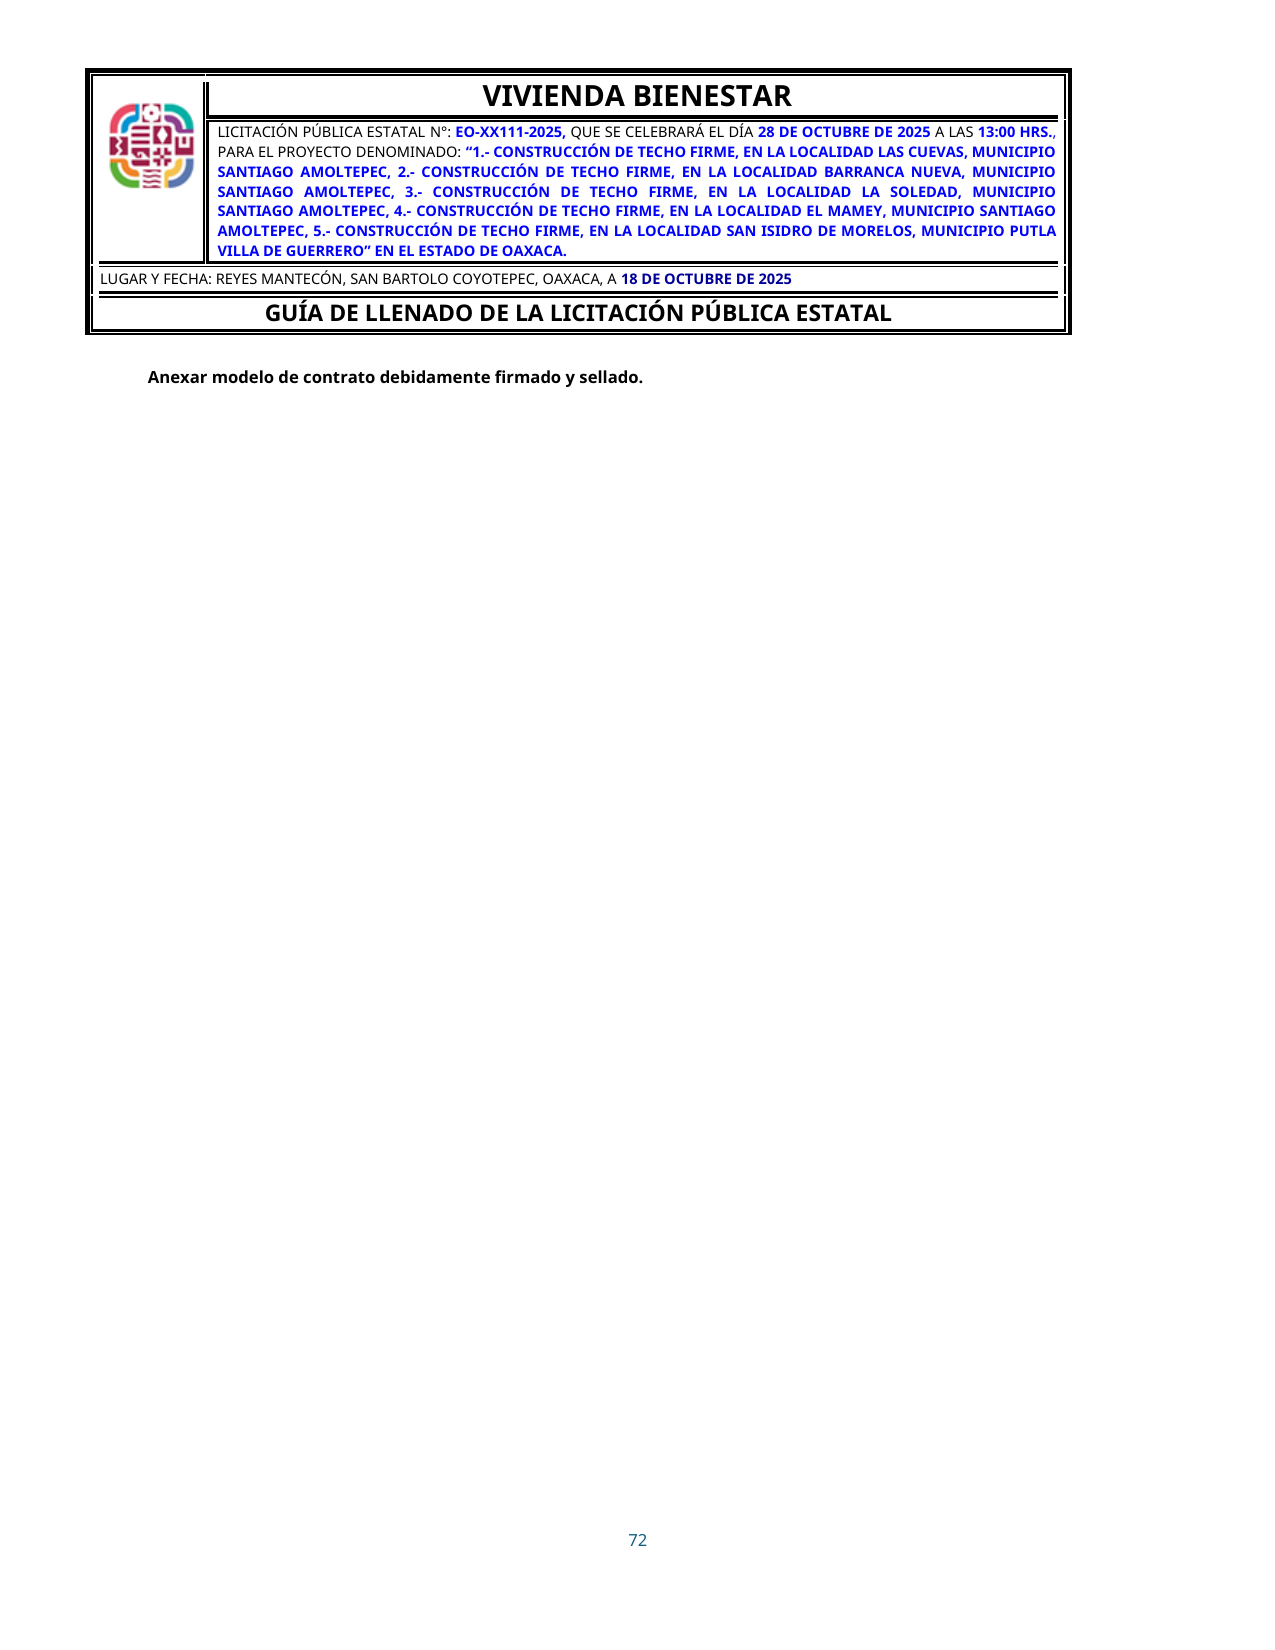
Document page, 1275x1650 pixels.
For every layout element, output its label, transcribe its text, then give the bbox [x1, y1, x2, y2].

picture [98, 95, 203, 194]
text Anexar modelo de contrato debidamente firmado y sellado. [148, 366, 1127, 389]
